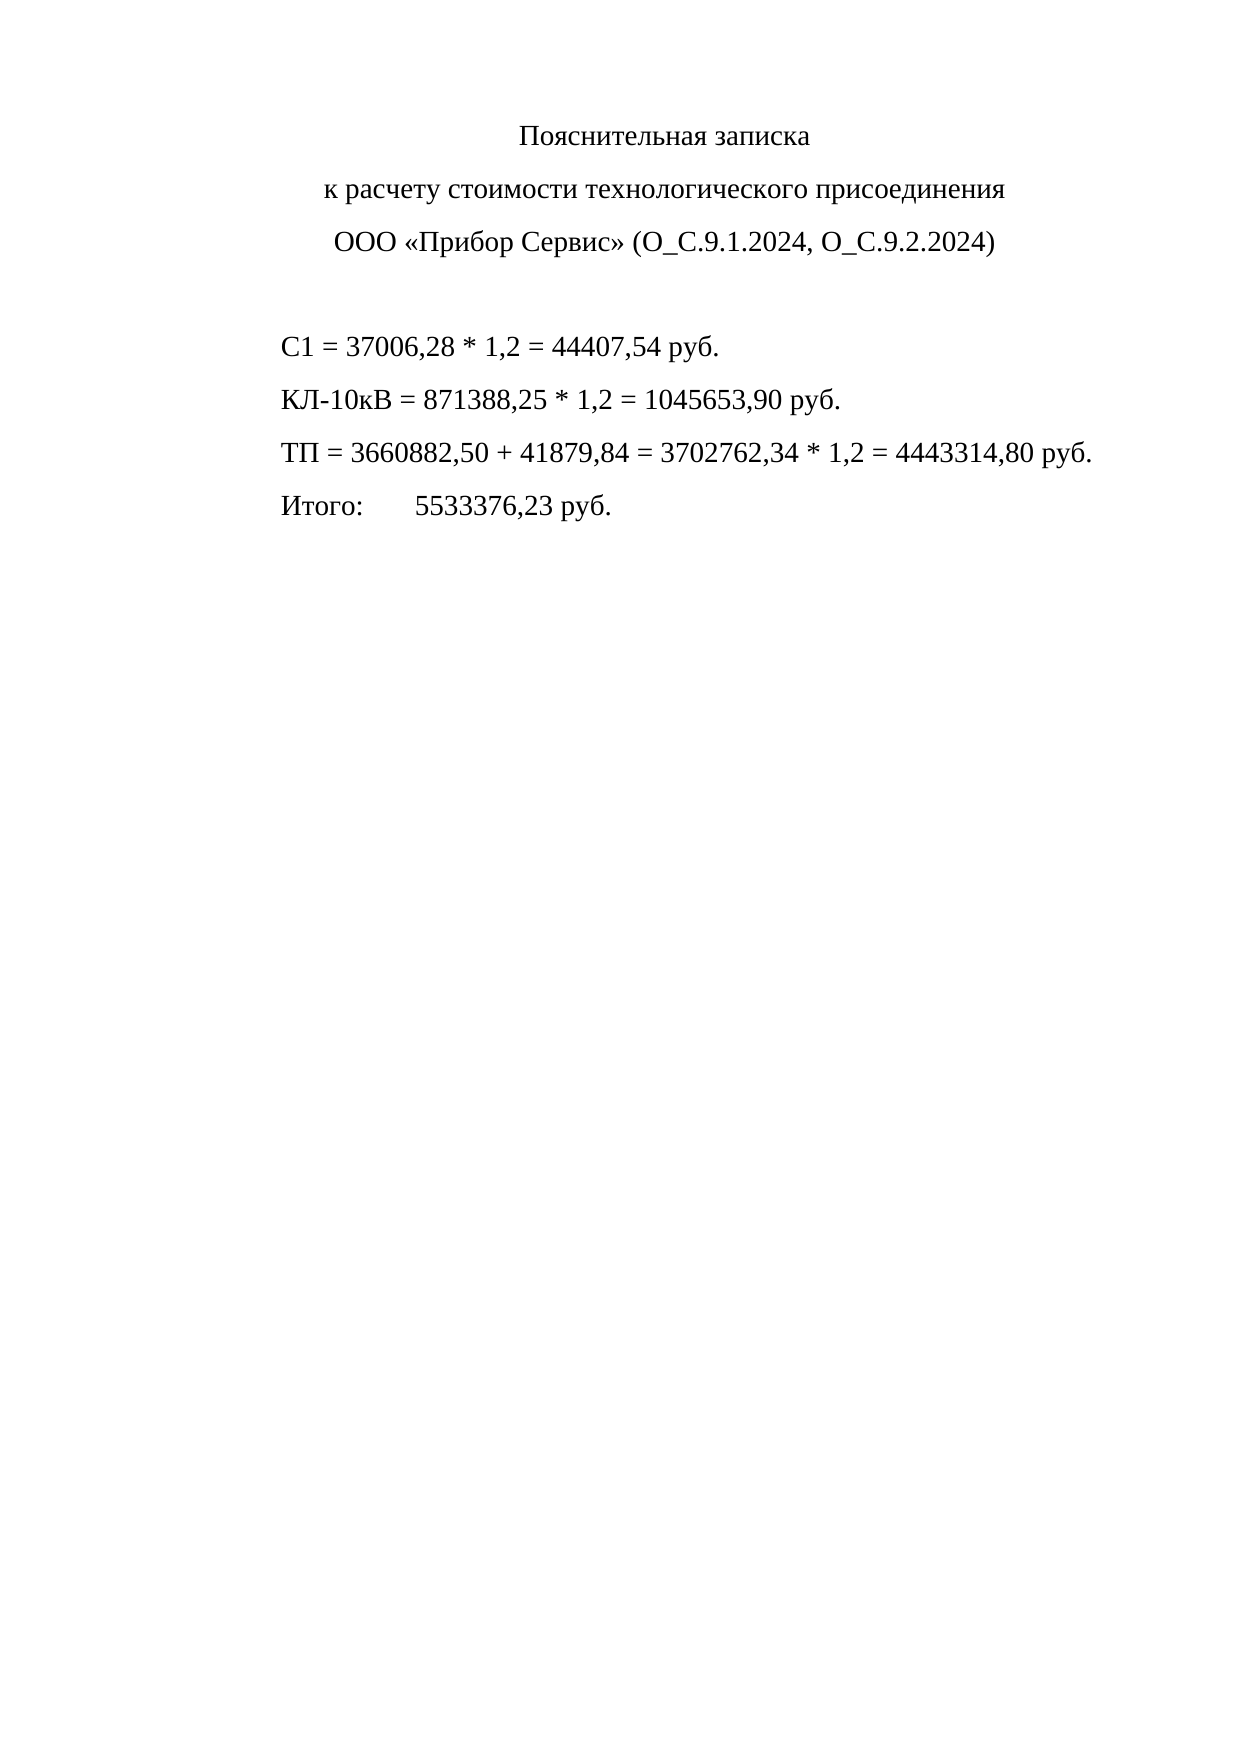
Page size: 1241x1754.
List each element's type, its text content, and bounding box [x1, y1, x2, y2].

text КЛ-10кВ = 871388,25 * 1,2 = 1045653,90 руб. [177, 382, 1152, 416]
text к расчету стоимости технологического присоединения [177, 171, 1152, 204]
text Пояснительная записка [177, 118, 1152, 152]
text ТП = 3660882,50 + 41879,84 = 3702762,34 * 1,2 = 4443314,80 руб. [177, 435, 1152, 468]
text ООО «Прибор Сервис» (О_С.9.1.2024, О_С.9.2.2024) [177, 224, 1152, 257]
text С1 = 37006,28 * 1,2 = 44407,54 руб. [177, 329, 1152, 363]
text Итого: 5533376,23 руб. [177, 488, 1152, 521]
